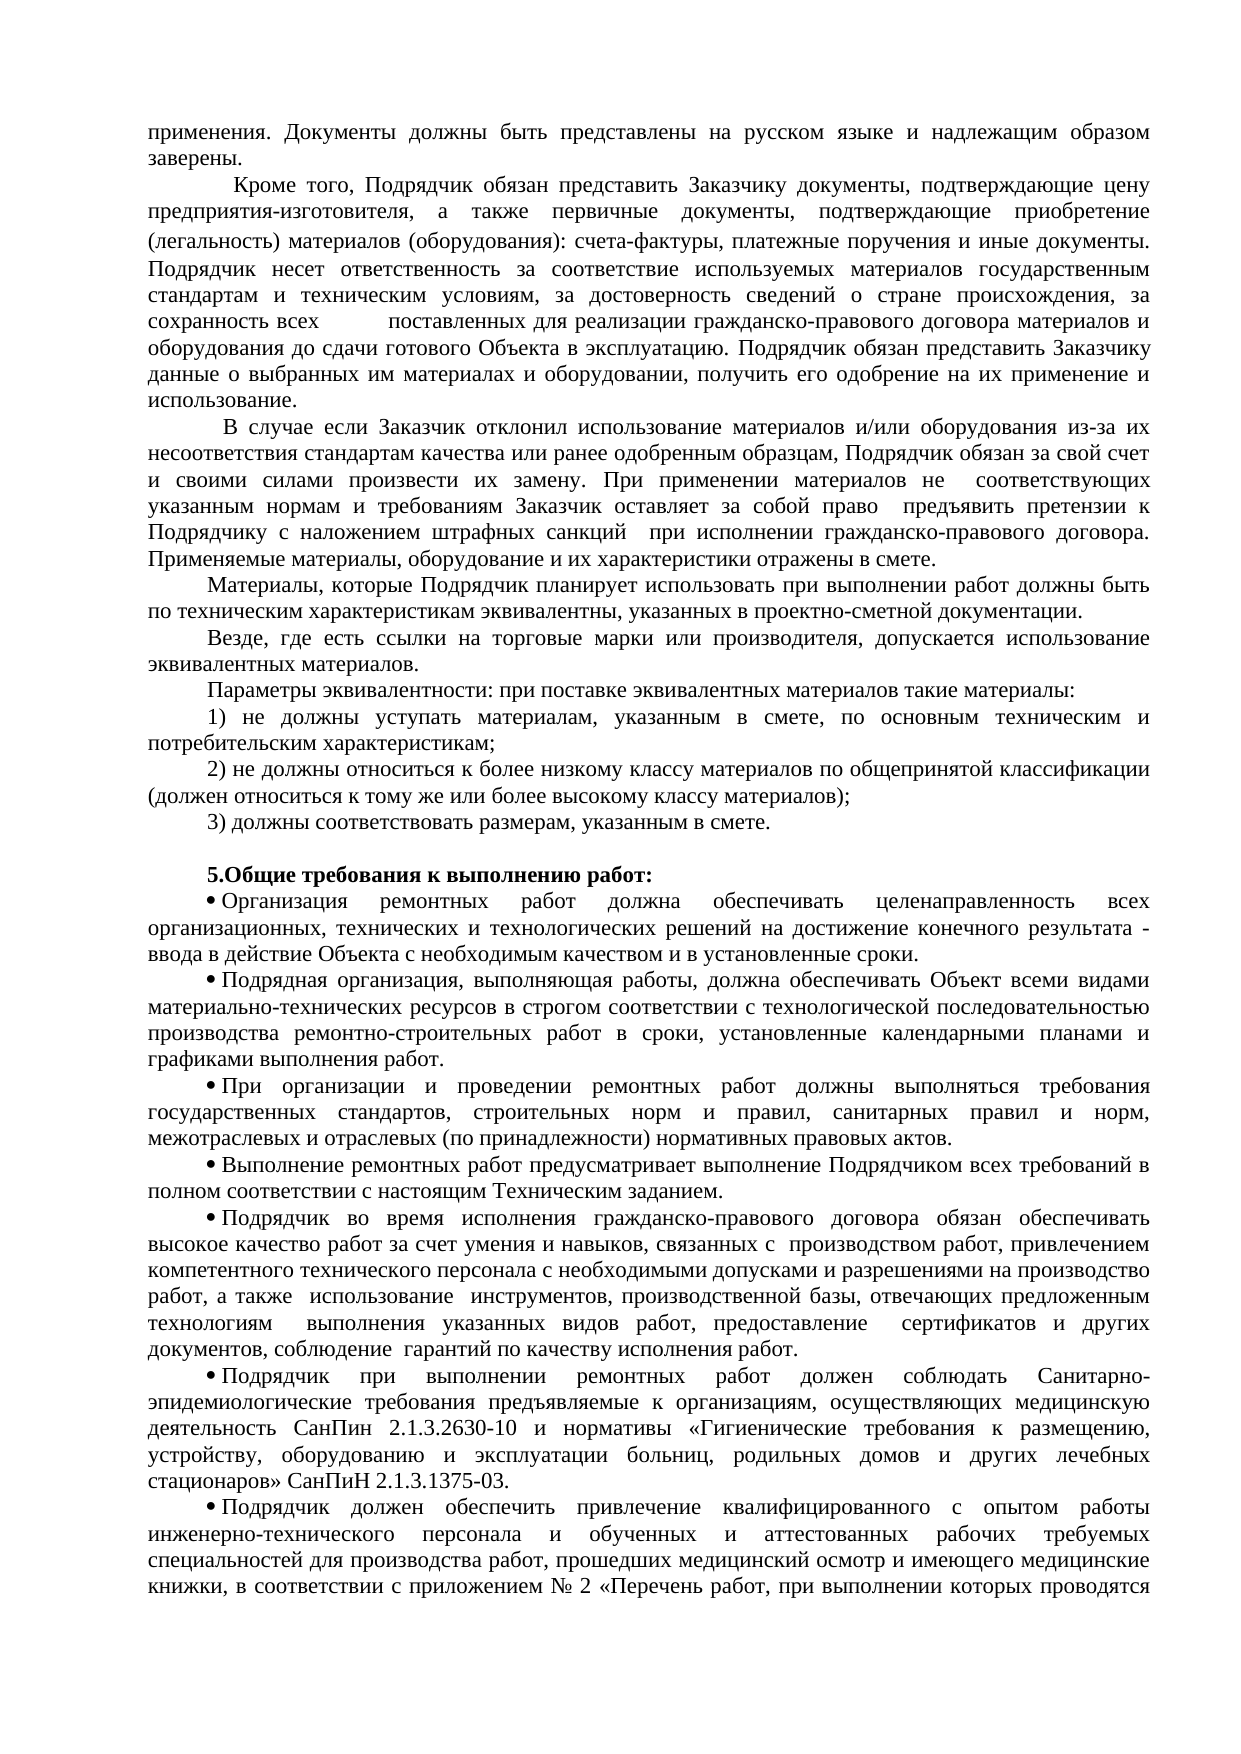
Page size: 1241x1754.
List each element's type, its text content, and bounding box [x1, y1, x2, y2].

text 5.Общие требования к выполнению работ: [148, 861, 1152, 887]
text Параметры эквивалентности: при поставке эквивалентных материалов такие материалы: [148, 676, 1152, 703]
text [148, 118, 1152, 171]
text 1) не должны уступать материалам, указанным в смете, по основным техническим и потребительским характеристикам; [148, 703, 1152, 756]
list Организация ремонтных работ должна обеспечивать целенаправленность всех организационных, технических и технологических решений на достижение конечного результата - ввода в действие Объекта с необходимым качеством и в установленные сроки. [148, 887, 1152, 966]
list Подрядчик при выполнении ремонтных работ должен соблюдать Санитарно-эпидемиологические требования предъявляемые к организациям, осуществляющих медицинскую деятельность СанПин 2.1.3.2630-10 и нормативы «Гигиенические требования к размещению, устройству, оборудованию и эксплуатации больниц, родильных домов и других лечебных стационаров» СанПиН 2.1.3.1375-03. [148, 1362, 1152, 1493]
text В случае если Заказчик отклонил использование материалов и/или оборудования из-за их несоответствия стандартам качества или ранее одобренным образцам, Подрядчик обязан за свой счет и своими силами произвести их замену. При применении материалов не соответствующих указанным нормам и требованиям Заказчик оставляет за собой право предъявить претензии к Подрядчику с наложением штрафных санкций при исполнении гражданско-правового договора. Применяемые материалы, оборудование и их характеристики отражены в смете. [148, 413, 1152, 571]
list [148, 1493, 1152, 1599]
text 3) должны соответствовать размерам, указанным в смете. [148, 808, 1152, 834]
text Кроме того, Подрядчик обязан представить Заказчику документы, подтверждающие цену предприятия-изготовителя, а также первичные документы, подтверждающие приобретение (легальность) материалов (оборудования): счета-фактуры, платежные поручения и иные документы. Подрядчик несет ответственность за соответствие используемых материалов государственным стандартам и техническим условиям, за достоверность сведений о стране происхождения, за сохранность всех поставленных для реализации гражданско-правового договора материалов и оборудования до сдачи готового Объекта в эксплуатацию. Подрядчик обязан представить Заказчику данные о выбранных им материалах и оборудовании, получить его одобрение на их применение и использование. [148, 171, 1152, 413]
text Везде, где есть ссылки на торговые марки или производителя, допускается использование эквивалентных материалов. [148, 624, 1152, 676]
list Подрядная организация, выполняющая работы, должна обеспечивать Объект всеми видами материально-технических ресурсов в строгом соответствии с технологической последовательностью производства ремонтно-строительных работ в сроки, установленные календарными планами и графиками выполнения работ. [148, 966, 1152, 1072]
list Подрядчик во время исполнения гражданско-правового договора обязан обеспечивать высокое качество работ за счет умения и навыков, связанных с производством работ, привлечением компетентного технического персонала с необходимыми допусками и разрешениями на производство работ, а также использование инструментов, производственной базы, отвечающих предложенным технологиям выполнения указанных видов работ, предоставление сертификатов и других документов, соблюдение гарантий по качеству исполнения работ. [148, 1203, 1152, 1362]
list Выполнение ремонтных работ предусматривает выполнение Подрядчиком всех требований в полном соответствии с настоящим Техническим заданием. [148, 1151, 1152, 1203]
text Материалы, которые Подрядчик планирует использовать при выполнении работ должны быть по техническим характеристикам эквивалентны, указанных в проектно-сметной документации. [148, 571, 1152, 624]
list При организации и проведении ремонтных работ должны выполняться требования государственных стандартов, строительных норм и правил, санитарных правил и норм, межотраслевых и отраслевых (по принадлежности) нормативных правовых актов. [148, 1072, 1152, 1151]
text 2) не должны относиться к более низкому классу материалов по общепринятой классификации (должен относиться к тому же или более высокому классу материалов); [148, 756, 1152, 808]
